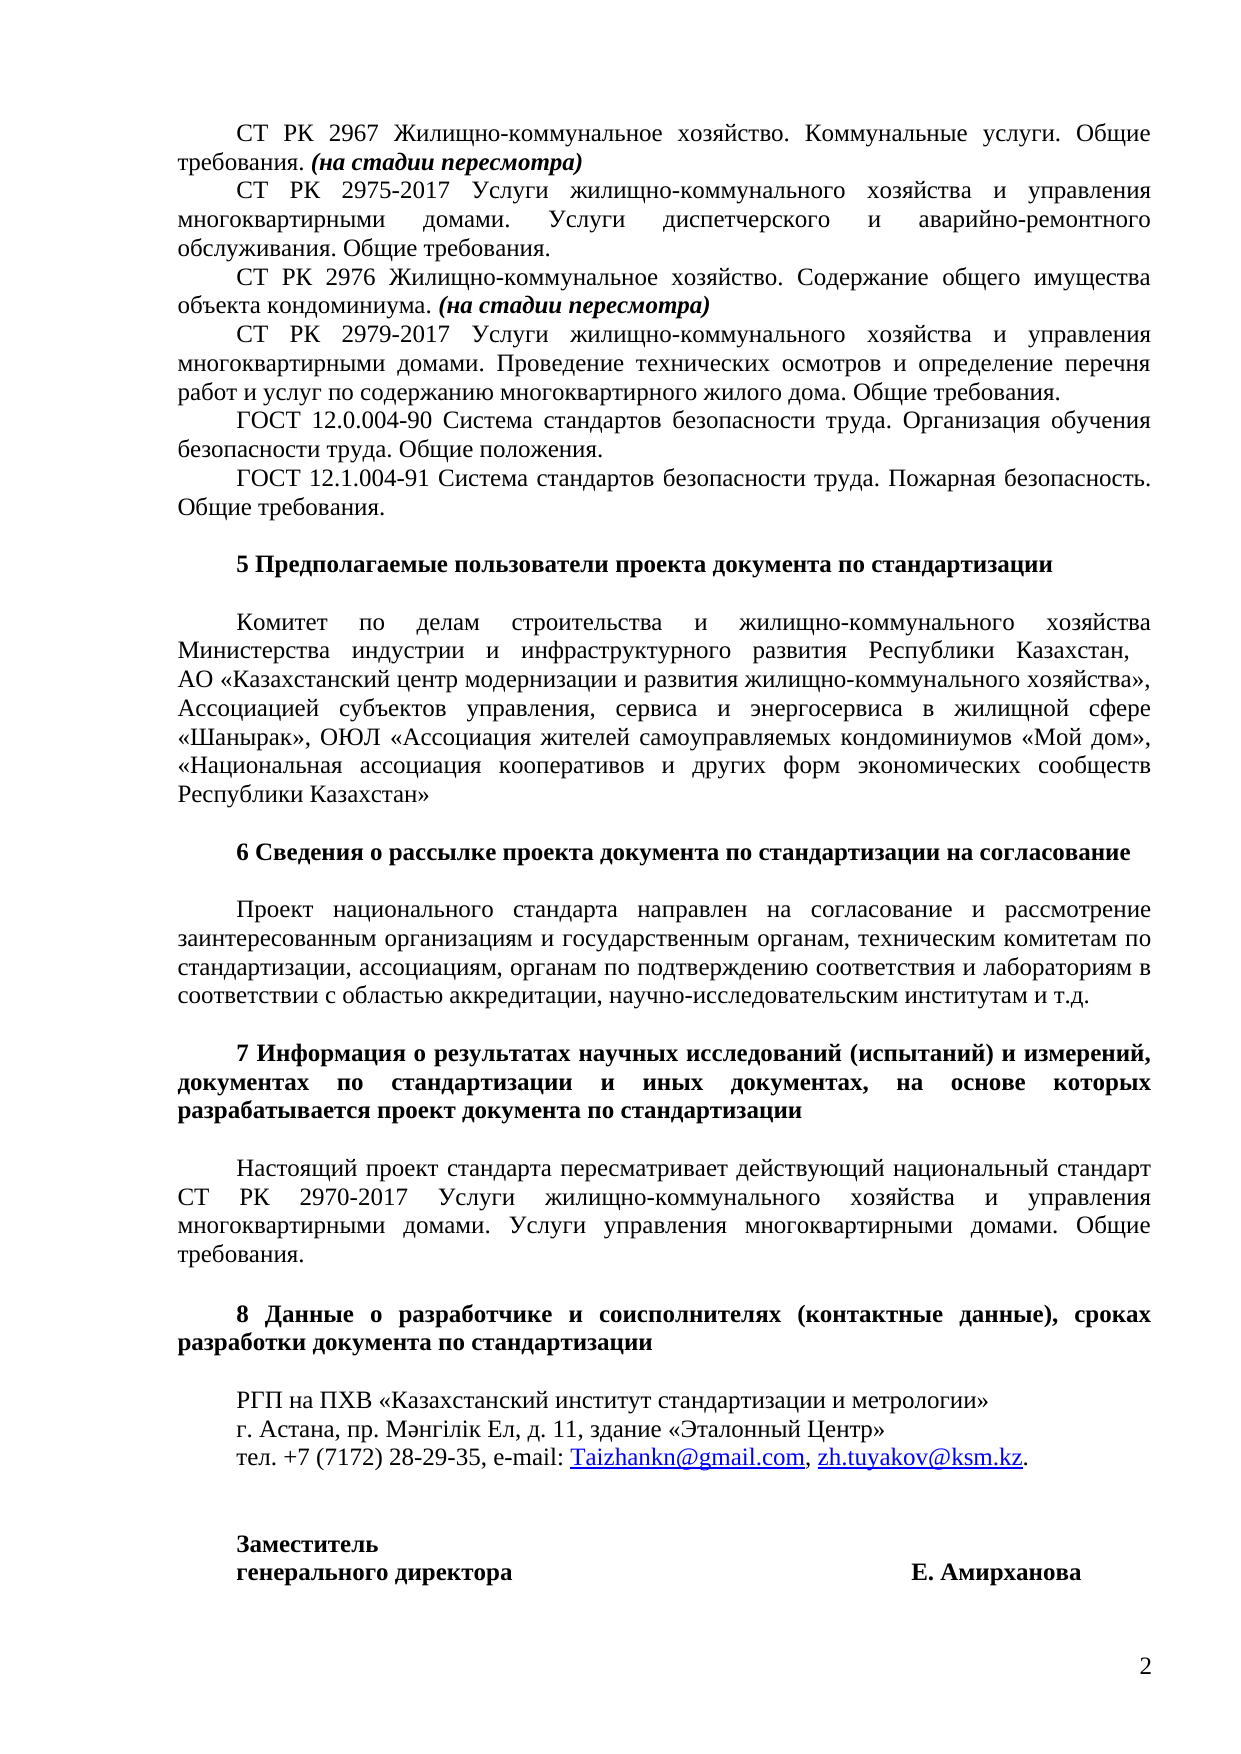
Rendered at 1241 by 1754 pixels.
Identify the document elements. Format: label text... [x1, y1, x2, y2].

text Проект национального стандарта направлен на согласование и рассмотрение заинтересованным организациям и государственным органам, техническим комитетам по стандартизации, ассоциациям, органам по подтверждению соответствия и лабораториям в соответствии с областью аккредитации, научно-исследовательским институтам и т.д. [177, 894, 1152, 1009]
text Комитет по делам строительства и жилищно-коммунального хозяйства Министерства индустрии и инфраструктурного развития Республики Казахстан, АО «Казахстанский центр модернизации и развития жилищно-коммунального хозяйства», Ассоциацией субъектов управления, сервиса и энергосервиса в жилищной сфере «Шанырак», ОЮЛ «Ассоциация жителей самоуправляемых кондоминиумов «Мой дом», «Национальная ассоциация кооперативов и других форм экономических сообществ Республики Казахстан» [177, 607, 1152, 808]
text г. Астана, пр. Мәнгілік Ел, д. 11, здание «Эталонный Центр» [177, 1414, 1152, 1442]
text 6 Сведения о рассылке проекта документа по стандартизации на согласование [177, 837, 1152, 866]
text тел. +7 (7172) 28-29-35, е-mail: Taizhankn@gmail.com, zh.tuyakov@ksm.kz. [177, 1442, 1152, 1471]
text 8 Данные о разработчике и соисполнителях (контактные данные), сроках разработки документа по стандартизации [177, 1299, 1152, 1356]
text СТ РК 2976 Жилищно-коммунальное хозяйство. Содержание общего имущества объекта кондоминиума. (на стадии пересмотра) [177, 262, 1152, 319]
text РГП на ПХВ «Казахстанский институт стандартизации и метрологии» [177, 1385, 1152, 1414]
text 5 Предполагаемые пользователи проекта документа по стандартизации [177, 549, 1152, 578]
text Заместитель [177, 1529, 1152, 1557]
text 7 Информация о результатах научных исследований (испытаний) и измерений, документах по стандартизации и иных документах, на основе которых разрабатывается проект документа по стандартизации [177, 1038, 1152, 1124]
text СТ РК 2967 Жилищно-коммунальное хозяйство. Коммунальные услуги. Общие требования. (на стадии пересмотра) [177, 118, 1152, 176]
text генерального директора Е. Амирханова [177, 1557, 1152, 1586]
text СТ РК 2979-2017 Услуги жилищно-коммунального хозяйства и управления многоквартирными домами. Проведение технических осмотров и определение перечня работ и услуг по содержанию многоквартирного жилого дома. Общие требования. [177, 319, 1152, 406]
text ГОСТ 12.0.004-90 Система стандартов безопасности труда. Организация обучения безопасности труда. Общие положения. [177, 406, 1152, 463]
text Настоящий проект стандарта пересматривает действующий национальный стандарт СТ РК 2970-2017 Услуги жилищно-коммунального хозяйства и управления многоквартирными домами. Услуги управления многоквартирными домами. Общие требования. [177, 1153, 1152, 1268]
text ГОСТ 12.1.004-91 Система стандартов безопасности труда. Пожарная безопасность. Общие требования. [177, 463, 1152, 521]
text СТ РК 2975-2017 Услуги жилищно-коммунального хозяйства и управления многоквартирными домами. Услуги диспетчерского и аварийно-ремонтного обслуживания. Общие требования. [177, 176, 1152, 262]
